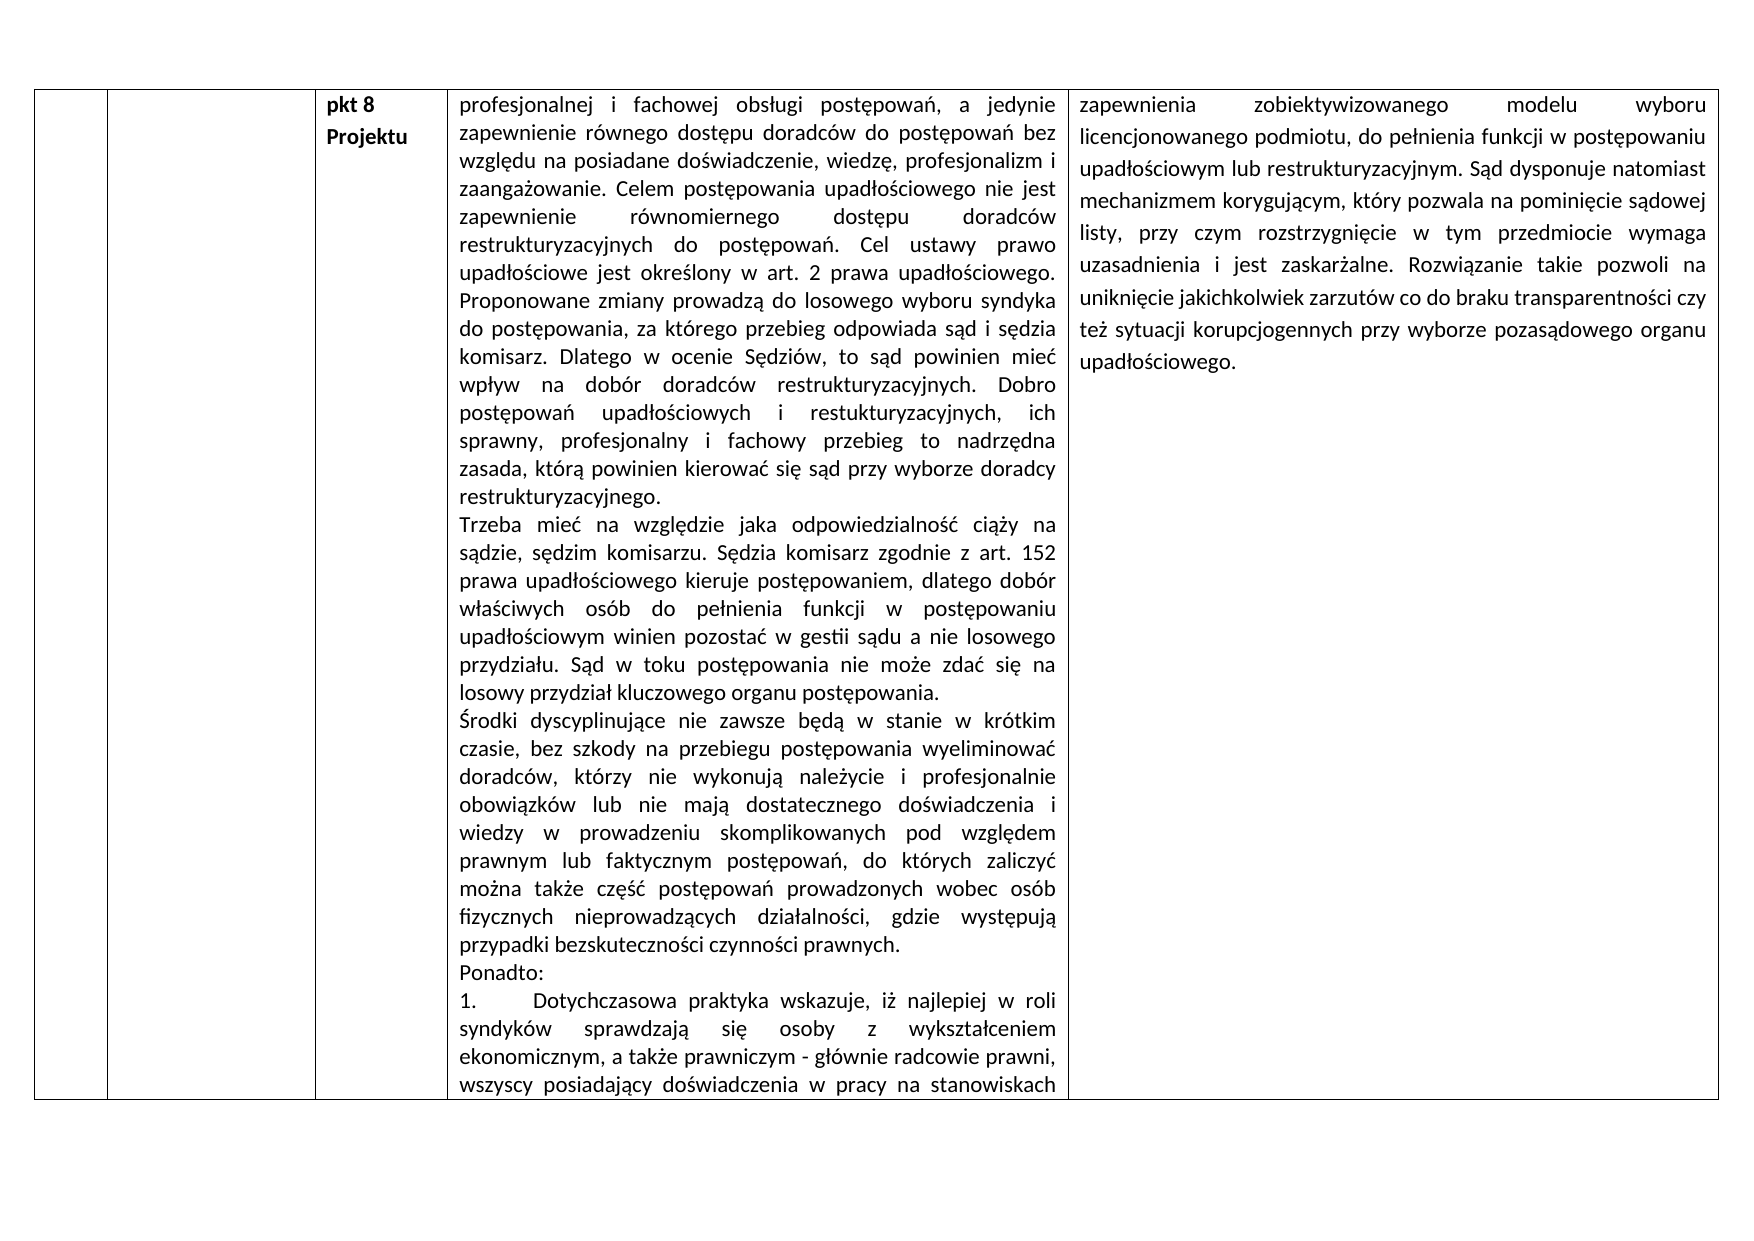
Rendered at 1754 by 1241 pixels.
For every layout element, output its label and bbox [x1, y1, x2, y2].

table_cell [108, 90, 315, 1098]
table_cell [1069, 90, 1718, 1098]
table_cell [316, 90, 447, 1098]
table_cell [448, 90, 1068, 1098]
table_cell [35, 90, 107, 1098]
